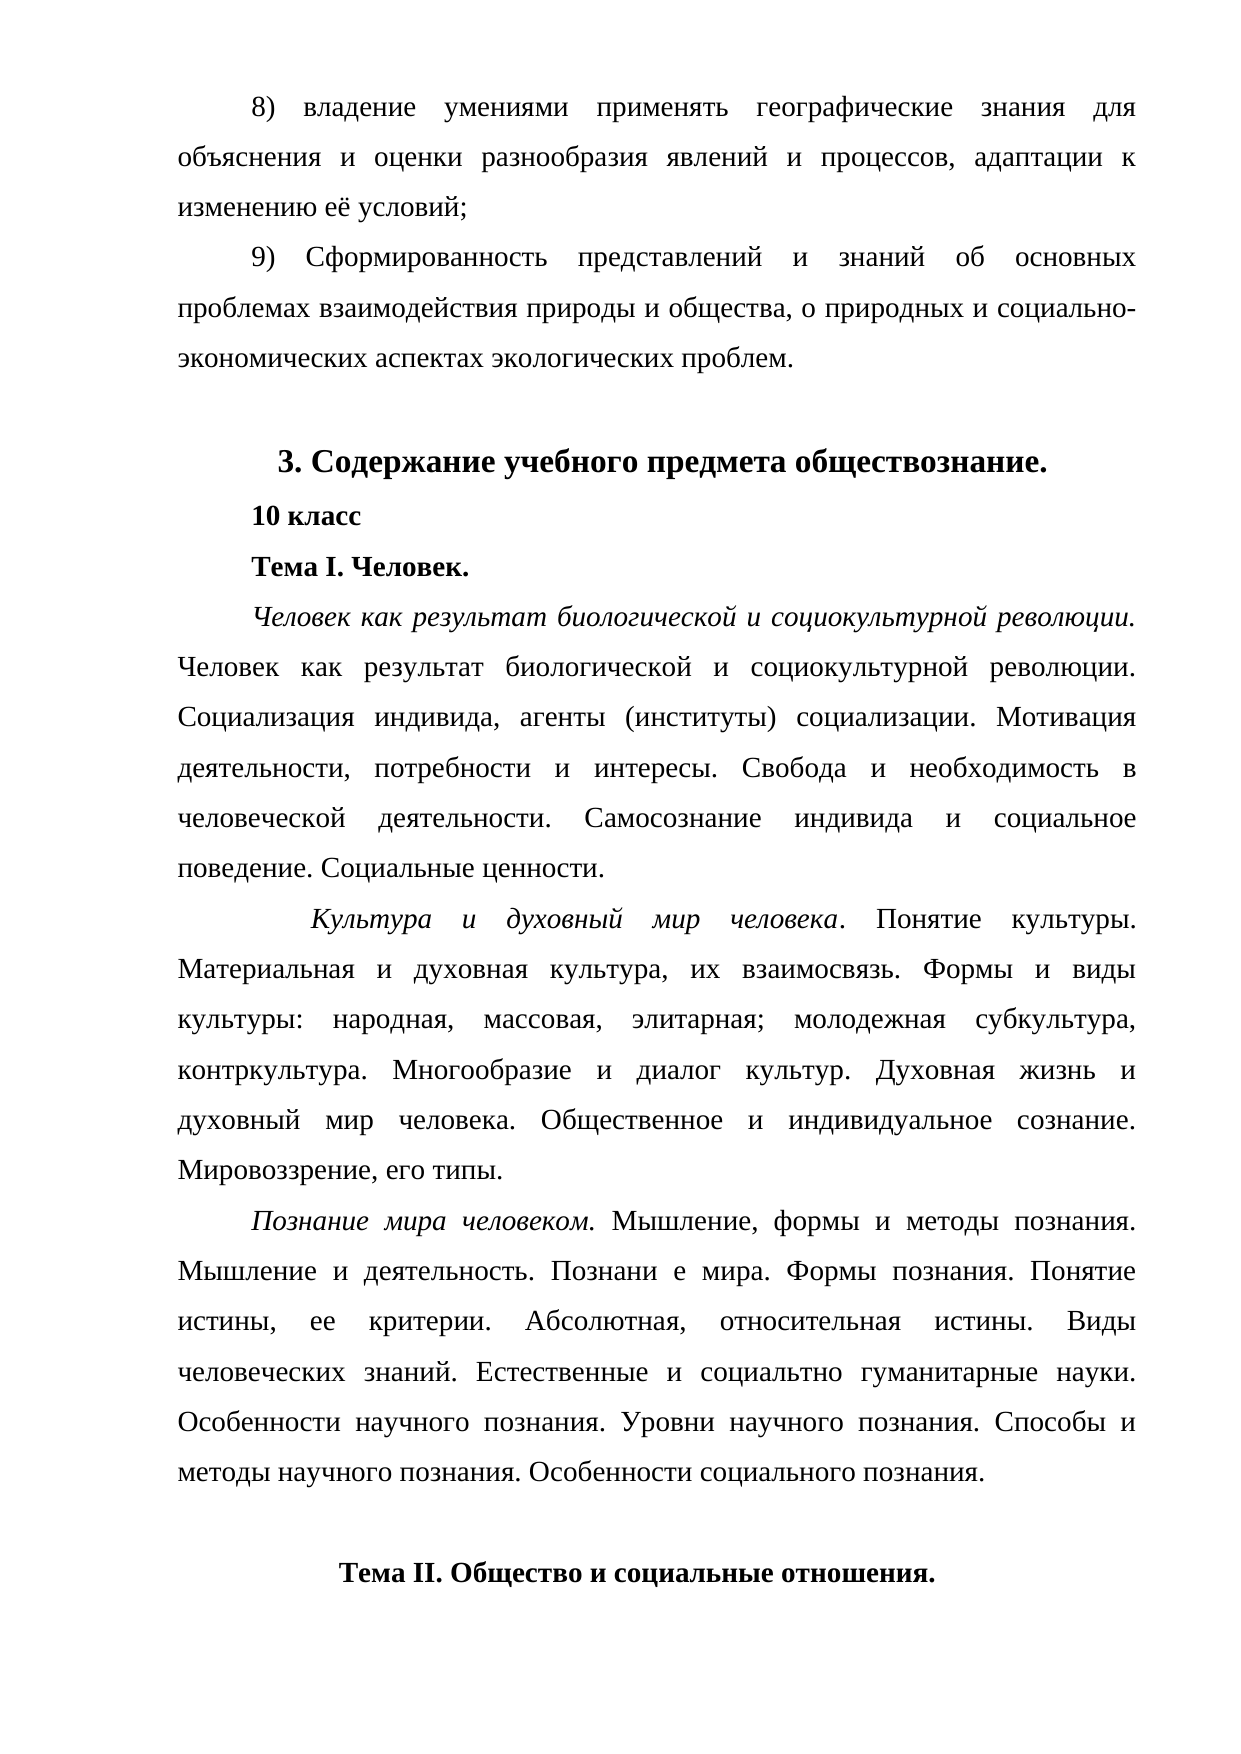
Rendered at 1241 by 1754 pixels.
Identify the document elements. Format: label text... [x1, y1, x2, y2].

text Тема II. Общество и социальные отношения. [177, 1555, 1137, 1588]
text 8) владение умениями применять географические знания для объяснения и оценки разнообразия явлений и процессов, адаптации к изменению её условий; [177, 89, 1137, 223]
text 3. Содержание учебного предмета обществознание. [177, 441, 1137, 479]
text Тема I. Человек. [177, 549, 1137, 582]
text Познание мира человеком. Мышление, формы и методы познания. Мышление и деятельность. Познани е мира. Формы познания. Понятие истины, ее критерии. Абсолютная, относительная истины. Виды человеческих знаний. Естественные и социальтно гуманитарные науки. Особенности научного познания. Уровни научного познания. Способы и методы научного познания. Особенности социального познания. [177, 1203, 1137, 1488]
text 10 класс [177, 498, 1137, 532]
text Человек как результат биологической и социокультурной революции. Человек как результат биологической и социокультурной революции. Социализация индивида, агенты (институты) социализации. Мотивация деятельности, потребности и интересы. Свобода и необходимость в человеческой деятельности. Самосознание индивида и социальное поведение. Социальные ценности. [177, 599, 1137, 884]
text 9) Сформированность представлений и знаний об основных проблемах взаимодействия природы и общества, о природных и социально-экономических аспектах экологических проблем. [177, 239, 1137, 374]
text Культура и духовный мир человека. Понятие культуры. Материальная и духовная культура, их взаимосвязь. Формы и виды культуры: народная, массовая, элитарная; молодежная субкультура, контркультура. Многообразие и диалог культур. Духовная жизнь и духовный мир человека. Общественное и индивидуальное сознание. Мировоззрение, его типы. [177, 901, 1137, 1186]
